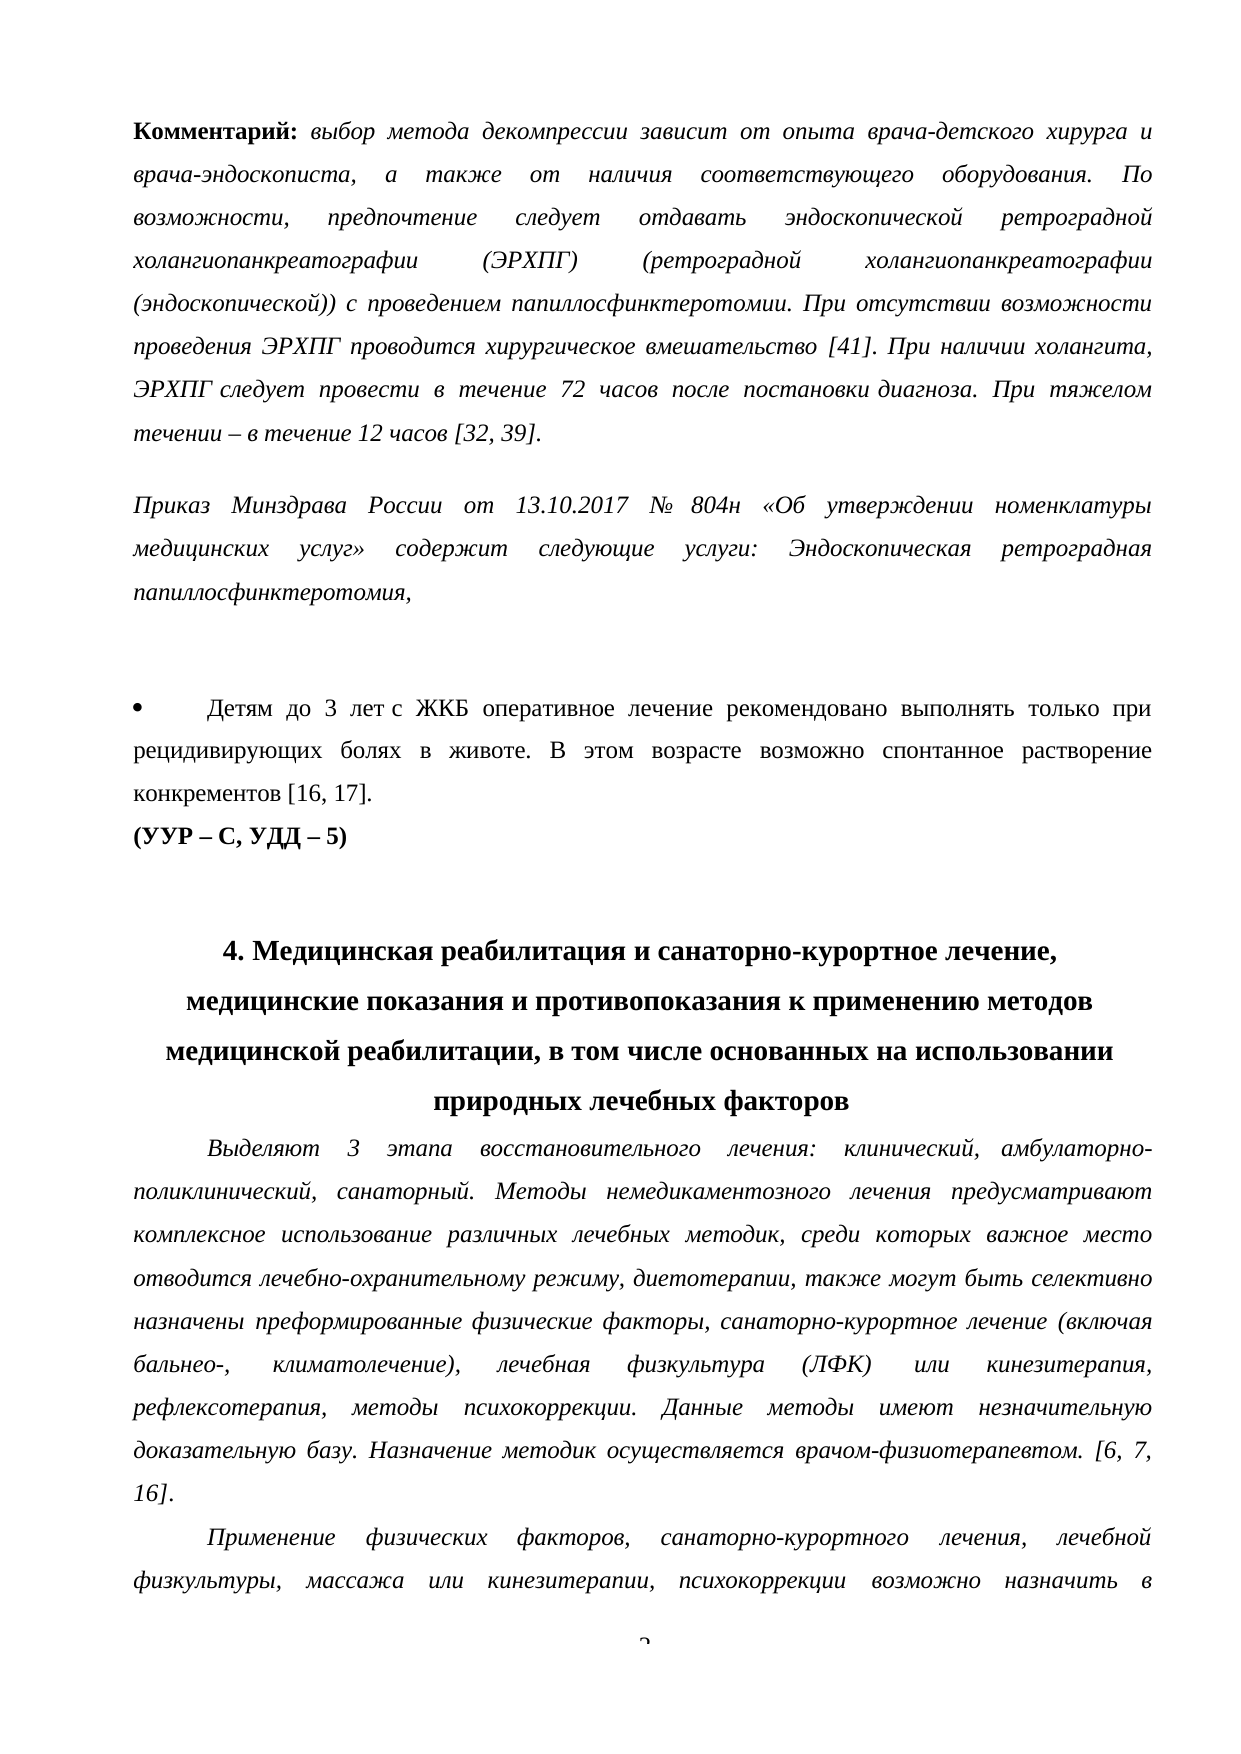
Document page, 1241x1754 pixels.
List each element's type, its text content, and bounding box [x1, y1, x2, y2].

text Комментарий: выбор метода декомпрессии зависит от опыта врача-детского хирурга и врача-эндоскописта, а также от наличия соответствующего оборудования. По возможности, предпочтение следует отдавать эндоскопической ретроградной холангиопанкреатографии (ЭРХПГ) (ретроградной холангиопанкреатографии (эндоскопической)) с проведением папиллосфинктеротомии. При отсутствии возможности проведения ЭРХПГ проводится хирургическое вмешательство [41]. При наличии холангита, ЭРХПГ следует провести в течение 72 часов после постановки диагноза. При тяжелом течении – в течение 12 часов [32, 39]. [133, 116, 1152, 446]
list Медицинская реабилитация и санаторно-курортное лечение, медицинские показания и противопоказания к применению методов [186, 933, 1099, 1016]
text Приказ Минздрава России от 13.10.2017 № 804н «Об утверждении номенклатуры медицинских услуг» содержит следующие услуги: Эндоскопическая ретроградная папиллосфинктеротомия, [133, 490, 1152, 605]
subtitle (УУР – С, УДД – 5) [133, 821, 1163, 850]
text медицинской реабилитации, в том числе основанных на использовании природных лечебных факторов [165, 1033, 1119, 1117]
list Детям до 3 лет с ЖКБ оперативное лечение рекомендовано выполнять только при рецидивирующих болях в животе. В этом возрасте возможно спонтанное растворение конкрементов [16, 17]. [133, 693, 1152, 806]
text Применение физических факторов, санаторно-курортного лечения, лечебной физкультуры, массажа или кинезитерапии, психокоррекции возможно назначить в [133, 1522, 1152, 1594]
text Выделяют 3 этапа восстановительного лечения: клинический, амбулаторно- поликлинический, санаторный. Методы немедикаментозного лечения предусматривают комплексное использование различных лечебных методик, среди которых важное место отводится лечебно-охранительному режиму, диетотерапии, также могут быть селективно назначены преформированные физические факторы, санаторно-курортное лечение (включая бальнео-, климатолечение), лечебная физкультура (ЛФК) или кинезитерапия, рефлексотерапия, методы психокоррекции. Данные методы имеют незначительную доказательную базу. Назначение методик осуществляется врачом-физиотерапевтом. [6, 7, 16]. [133, 1133, 1152, 1507]
